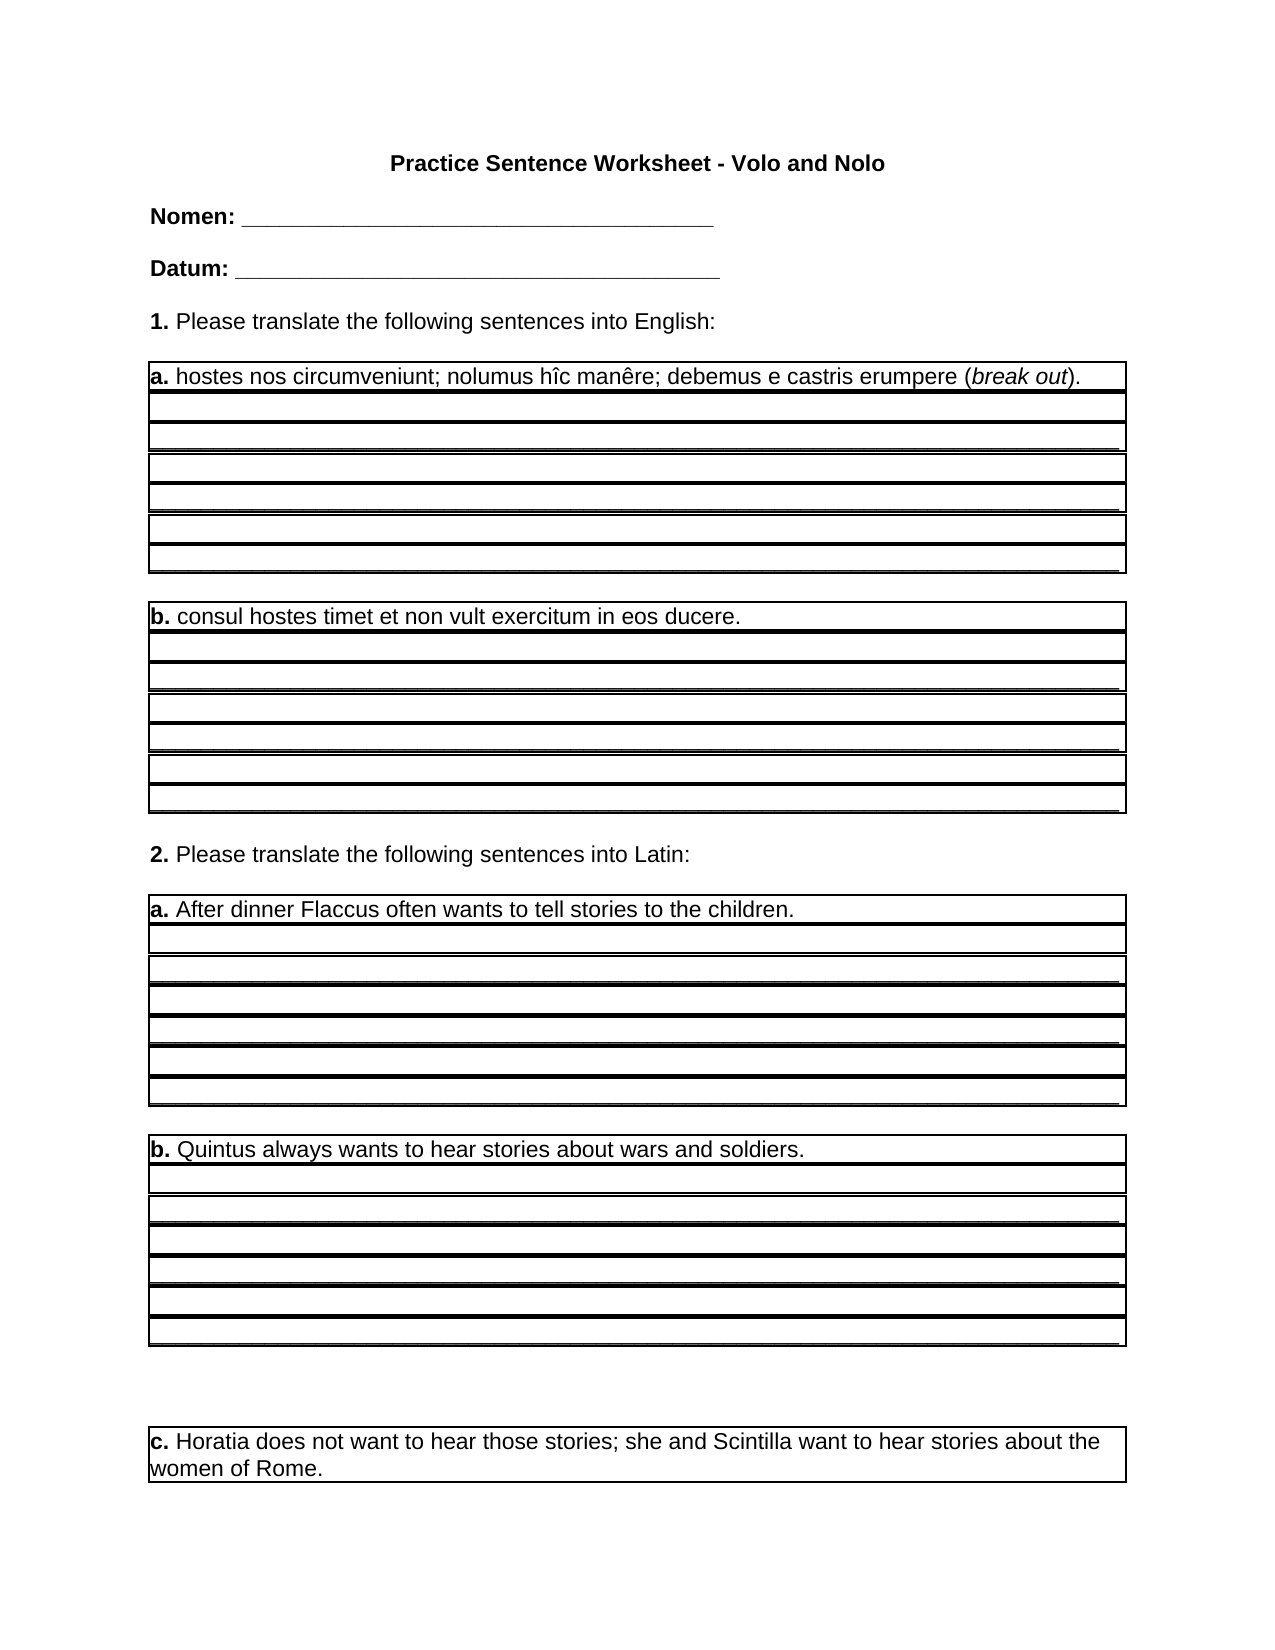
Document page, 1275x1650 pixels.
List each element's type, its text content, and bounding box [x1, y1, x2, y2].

text ____________________________________________________________________________ [150, 1079, 1125, 1105]
text b. consul hostes timet et non vult exercitum in eos ducere. [150, 603, 1125, 629]
text ____________________________________________________________________________ [150, 1197, 1125, 1223]
text ____________________________________________________________________________ [150, 424, 1125, 450]
text ____________________________________________________________________________ [150, 485, 1125, 511]
text ____________________________________________________________________________ [150, 1258, 1125, 1284]
text ____________________________________________________________________________ [150, 546, 1125, 572]
text ____________________________________________________________________________ [150, 725, 1125, 751]
text ____________________________________________________________________________ [150, 664, 1125, 690]
text Nomen: _____________________________________ [150, 203, 1125, 229]
text a. After dinner Flaccus often wants to tell stories to the children. [150, 896, 1125, 922]
text b. Quintus always wants to hear stories about wars and soldiers. [150, 1136, 1125, 1162]
text ____________________________________________________________________________ [150, 786, 1125, 812]
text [150, 1319, 1125, 1345]
text a. hostes nos circumveniunt; nolumus hîc manêre; debemus e castris erumpere (break out). [150, 363, 1125, 389]
text 2. Please translate the following sentences into Latin: [150, 841, 1125, 867]
text 1. Please translate the following sentences into English: [150, 308, 1125, 334]
text Practice Sentence Worksheet - Volo and Nolo [150, 150, 1125, 176]
text ____________________________________________________________________________ [150, 957, 1125, 983]
text ____________________________________________________________________________ [150, 1018, 1125, 1044]
text c. Horatia does not want to hear those stories; she and Scintilla want to hear stories about the women of Rome. [150, 1428, 1125, 1481]
text Datum: ______________________________________ [150, 255, 1125, 282]
